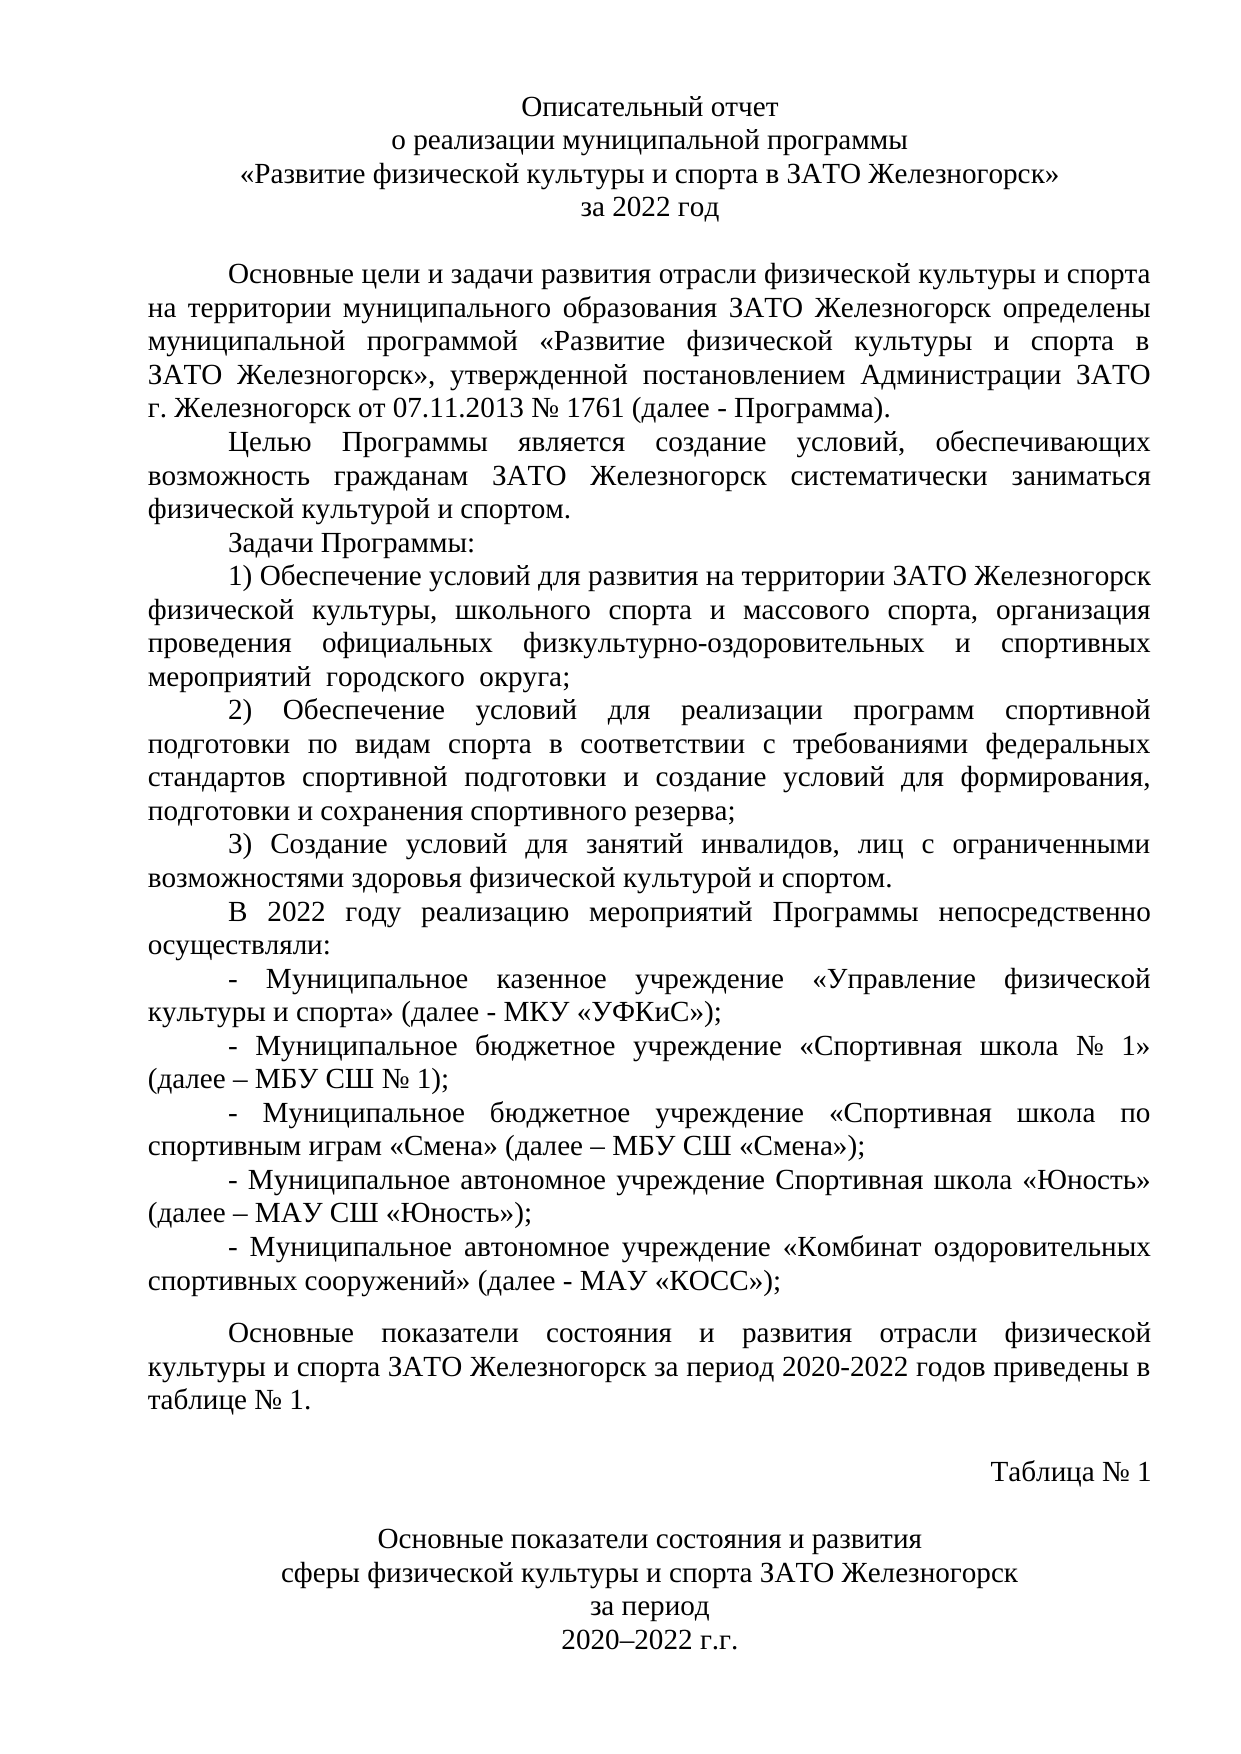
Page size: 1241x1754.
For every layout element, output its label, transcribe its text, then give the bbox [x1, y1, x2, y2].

text «Развитие физической культуры и спорта в ЗАТО Железногорск» [148, 156, 1152, 189]
text 2) Обеспечение условий для реализации программ спортивной подготовки по видам спорта в соответствии с требованиями федеральных стандартов спортивной подготовки и создание условий для формирования, подготовки и сохранения спортивного резерва; [148, 692, 1152, 827]
text за 2022 год [148, 189, 1152, 223]
text Основные показатели состояния и развития [148, 1521, 1152, 1555]
text - Муниципальное автономное учреждение «Комбинат оздоровительных спортивных сооружений» (далее - МАУ «КОСС»); [148, 1229, 1152, 1296]
text - Муниципальное казенное учреждение «Управление физической культуры и спорта» (далее - МКУ «УФКиС»); [148, 961, 1152, 1028]
text Описательный отчет [148, 89, 1152, 122]
text - Муниципальное бюджетное учреждение «Спортивная школа по спортивным играм «Смена» (далее – МБУ СШ «Смена»); [148, 1095, 1152, 1162]
text за период [148, 1588, 1152, 1622]
text 1) Обеспечение условий для развития на территории ЗАТО Железногорск физической культуры, школьного спорта и массового спорта, организация проведения официальных физкультурно-оздоровительных и спортивных мероприятий городского округа; [148, 558, 1152, 692]
text В 2022 году реализацию мероприятий Программы непосредственно осуществляли: [148, 894, 1152, 961]
text 3) Создание условий для занятий инвалидов, лиц с ограниченными возможностями здоровья физической культурой и спортом. [148, 827, 1152, 894]
text Основные цели и задачи развития отрасли физической культуры и спорта на территории муниципального образования ЗАТО Железногорск определены муниципальной программой «Развитие физической культуры и спорта в ЗАТО Железногорск», утвержденной постановлением Администрации ЗАТО г. Железногорск от 07.11.2013 № 1761 (далее - Программа). [148, 256, 1152, 424]
text - Муниципальное бюджетное учреждение «Спортивная школа № 1» (далее – МБУ СШ № 1); [148, 1028, 1152, 1095]
text Таблица № 1 [148, 1454, 1152, 1488]
text 2020–2022 г.г. [148, 1622, 1152, 1656]
text Задачи Программы: [148, 525, 1152, 558]
text - Муниципальное автономное учреждение Спортивная школа «Юность» (далее – МАУ СШ «Юность»); [148, 1162, 1152, 1229]
text сферы физической культуры и спорта ЗАТО Железногорск [148, 1555, 1152, 1588]
text о реализации муниципальной программы [148, 122, 1152, 156]
text Целью Программы является создание условий, обеспечивающих возможность гражданам ЗАТО Железногорск систематически заниматься физической культурой и спортом. [148, 424, 1152, 525]
text Основные показатели состояния и развития отрасли физической культуры и спорта ЗАТО Железногорск за период 2020-2022 годов приведены в таблице № 1. [148, 1315, 1152, 1416]
